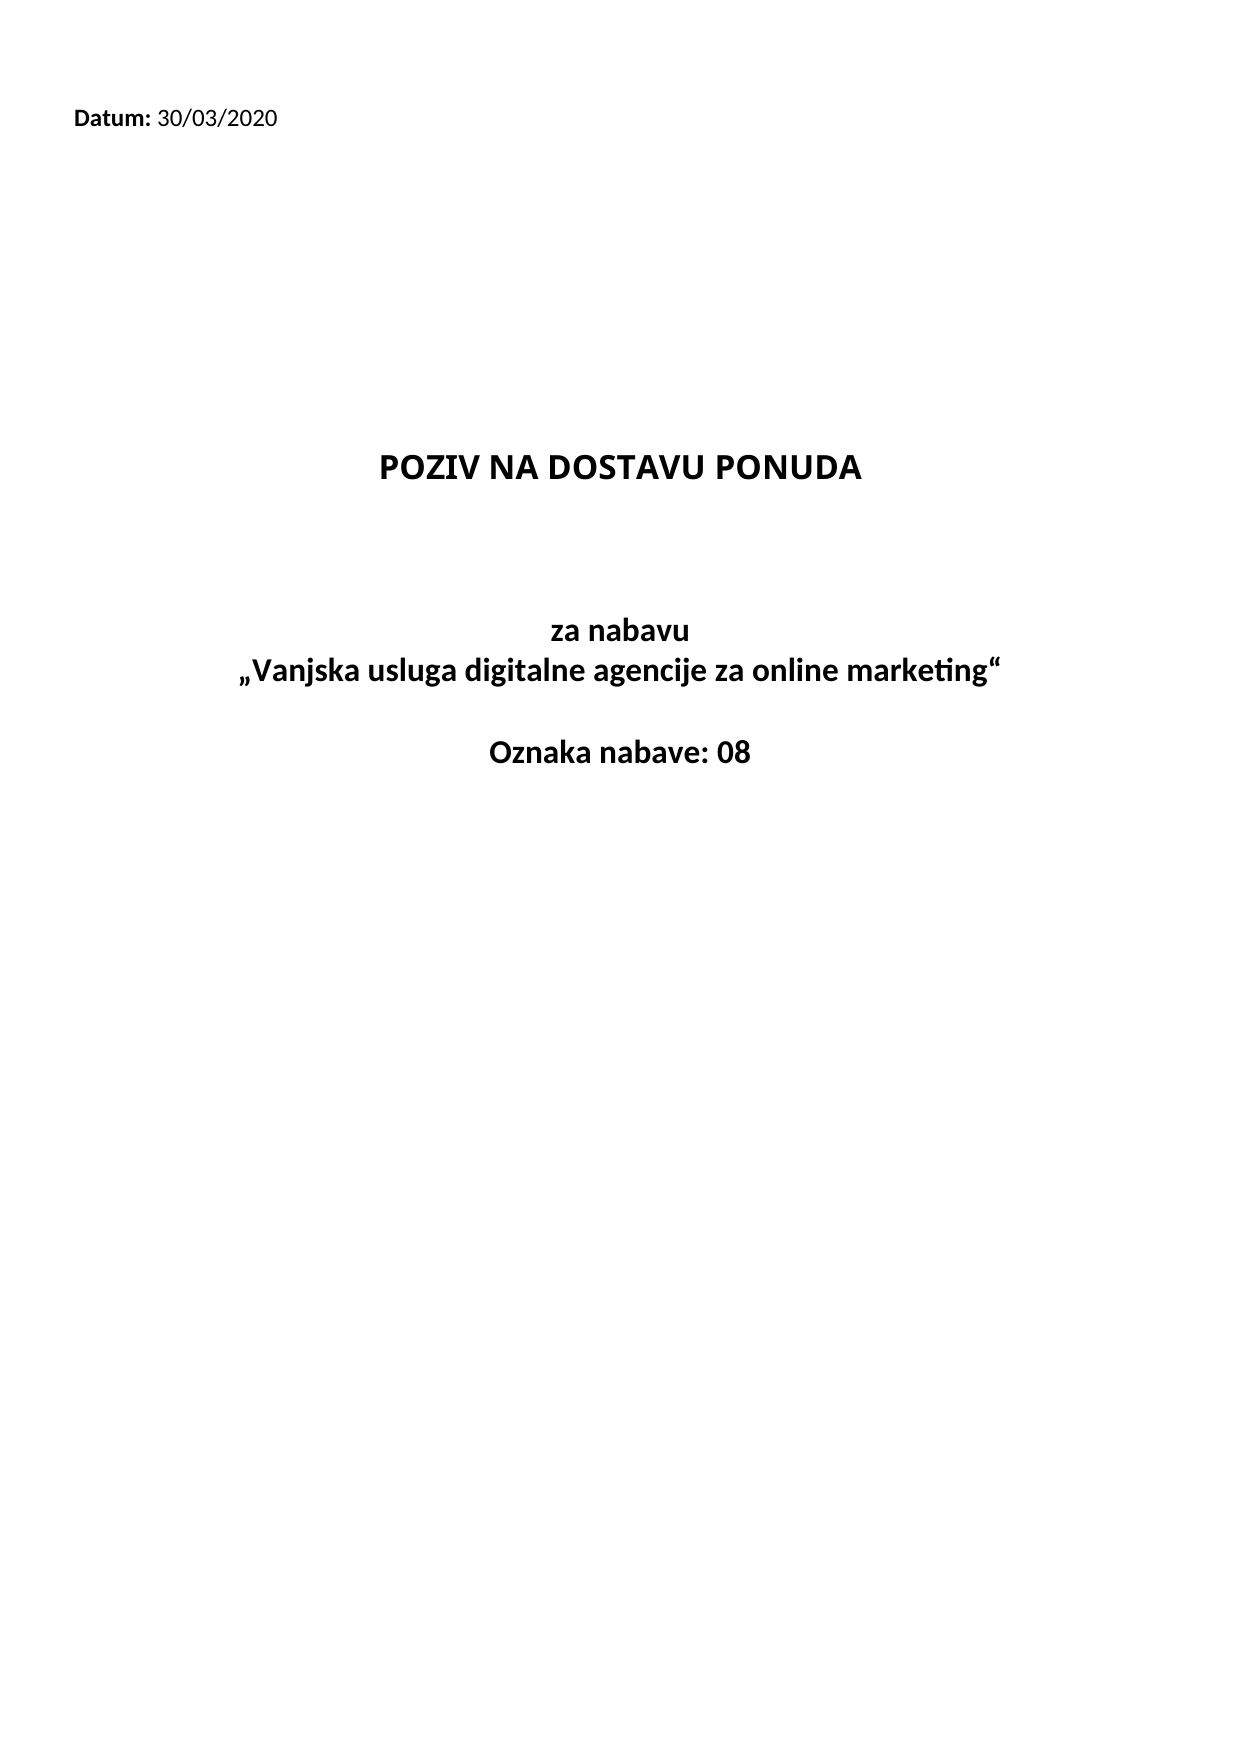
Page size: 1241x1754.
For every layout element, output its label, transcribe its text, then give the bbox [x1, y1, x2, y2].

text Oznaka nabave: 08 [74, 731, 1166, 772]
text POZIV NA DOSTAVU PONUDA [74, 444, 1166, 489]
text Datum: 30/03/2020 [151, 102, 1166, 132]
text za nabavu [74, 609, 1166, 649]
text „Vanjska usluga digitalne agencije za online marketing“ [74, 649, 1166, 690]
